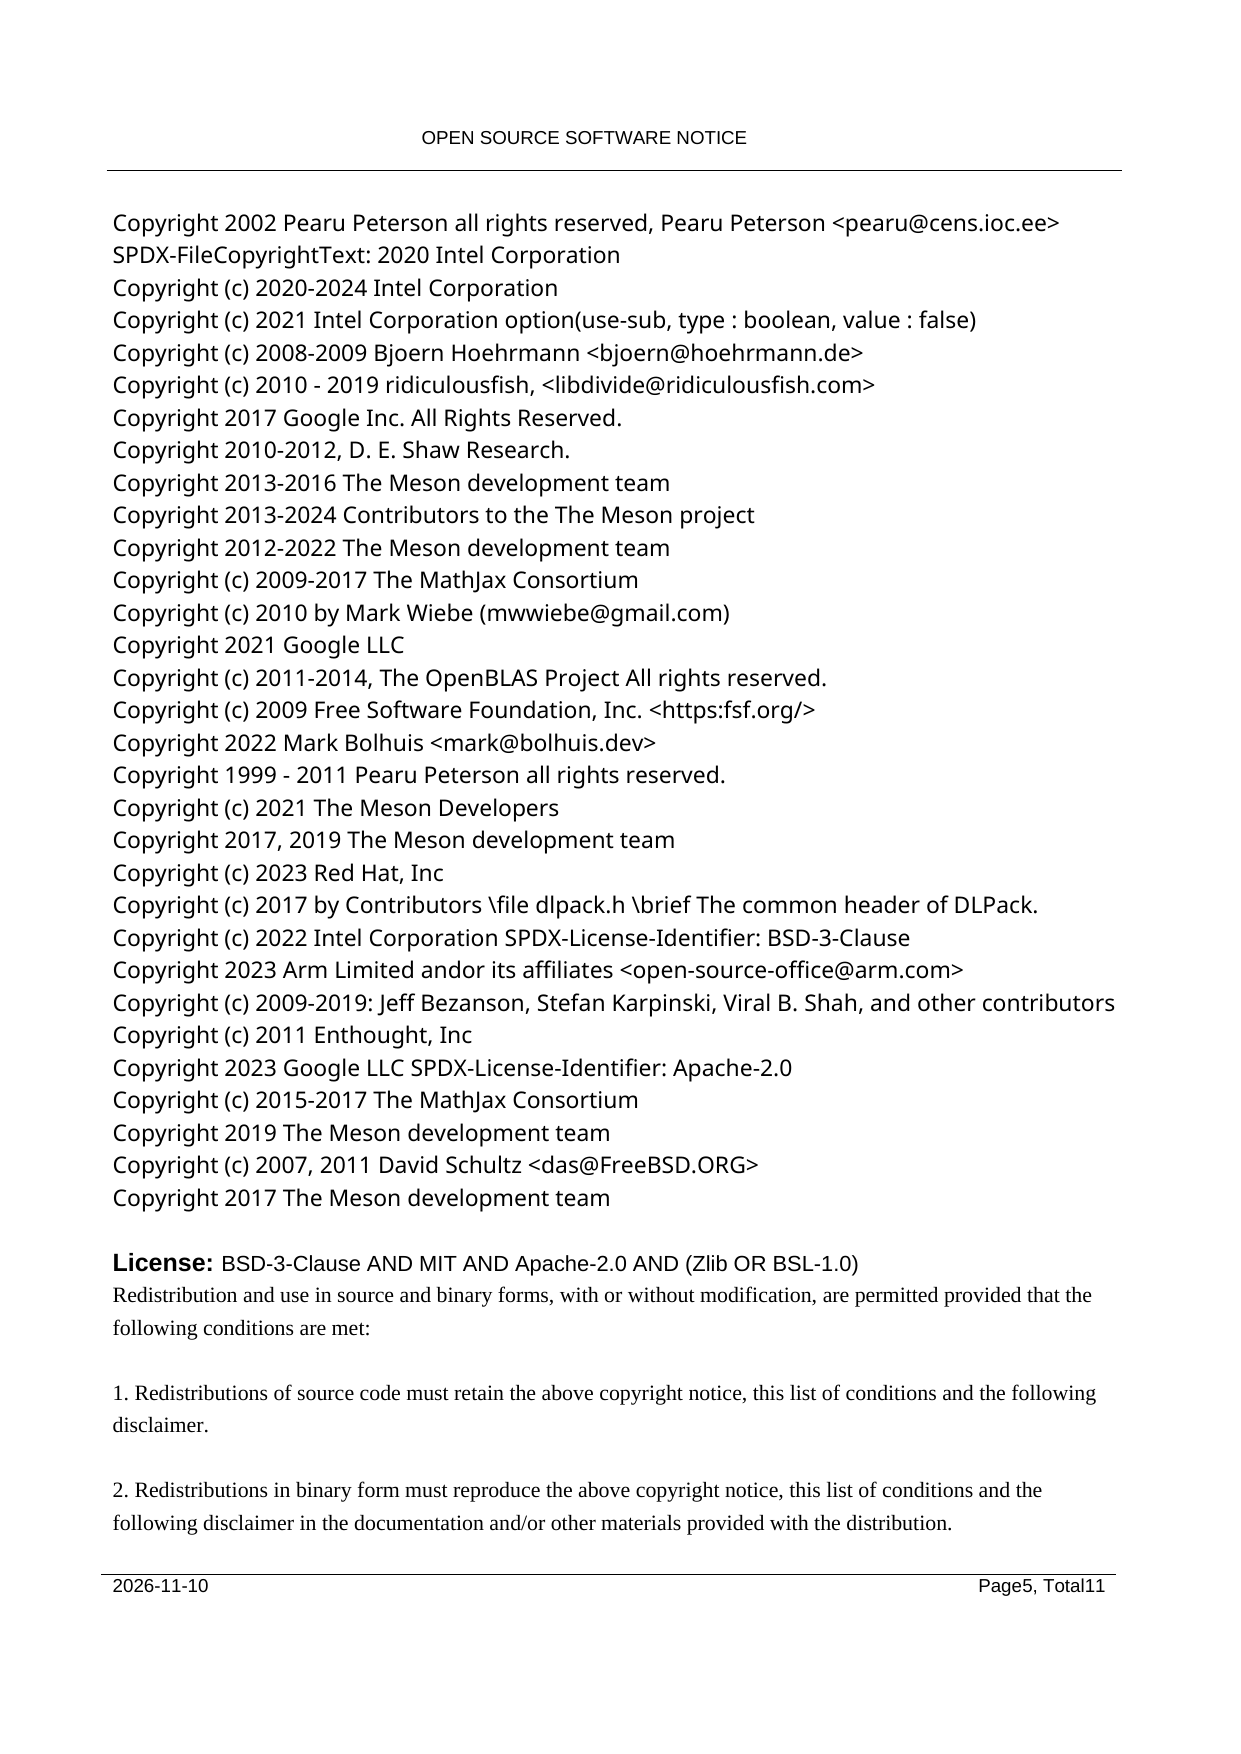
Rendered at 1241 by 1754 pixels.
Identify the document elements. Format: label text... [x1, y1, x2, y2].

text License: BSD-3-Clause AND MIT AND Apache-2.0 AND (Zlib OR BSL-1.0) [112, 1246, 1128, 1279]
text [112, 206, 1128, 1246]
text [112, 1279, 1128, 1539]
